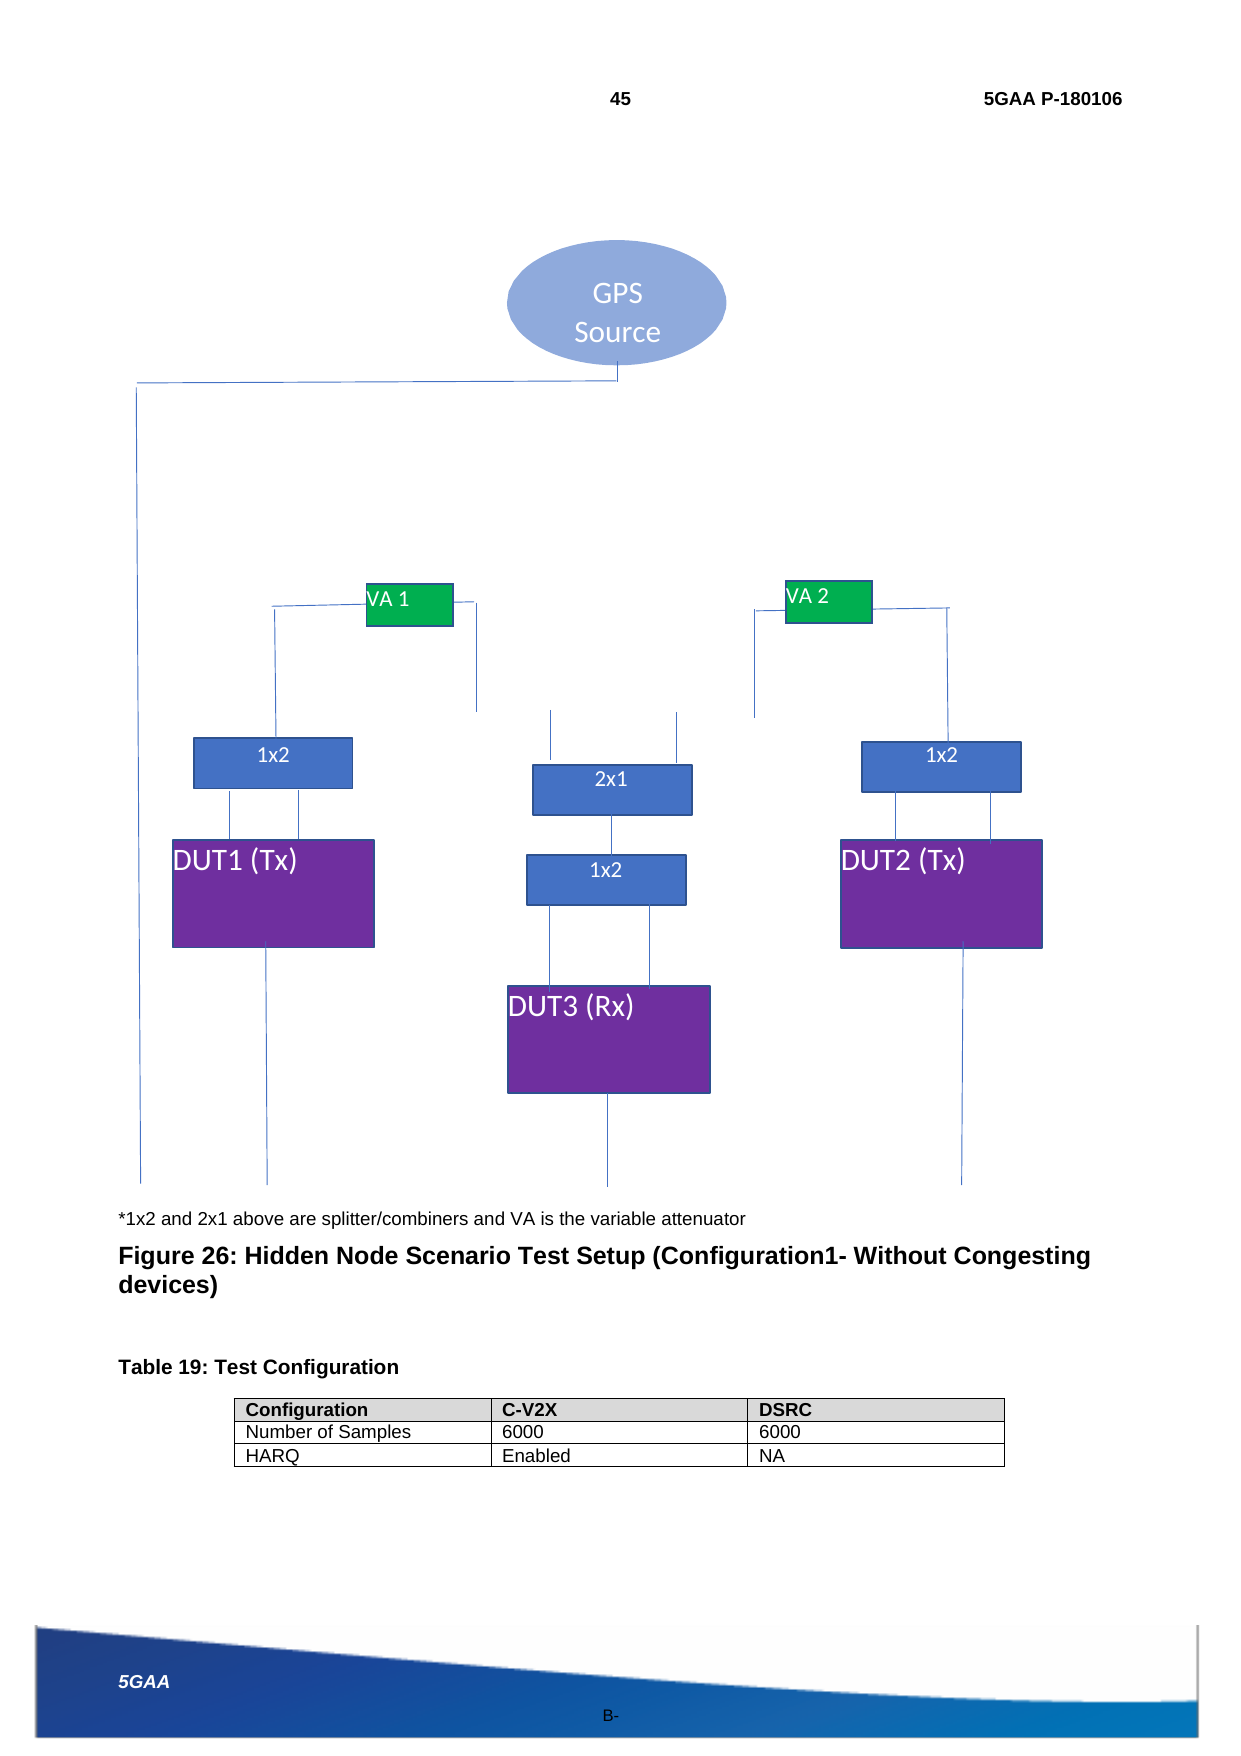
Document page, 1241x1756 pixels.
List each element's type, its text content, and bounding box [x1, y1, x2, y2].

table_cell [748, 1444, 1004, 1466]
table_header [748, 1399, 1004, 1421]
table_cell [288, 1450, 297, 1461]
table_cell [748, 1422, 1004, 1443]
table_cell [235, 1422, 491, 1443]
text Figure 26: Hidden Node Scenario Test Setup (Configuration1- Without Congesting devices) [118, 1241, 1122, 1299]
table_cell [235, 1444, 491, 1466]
picture [0, 1625, 1241, 1755]
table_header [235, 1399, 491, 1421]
subtitle Table 19: Test Configuration [118, 1355, 1240, 1379]
text *1x2 and 2x1 above are splitter/combiners and VA is the variable attenuator [118, 1208, 1240, 1229]
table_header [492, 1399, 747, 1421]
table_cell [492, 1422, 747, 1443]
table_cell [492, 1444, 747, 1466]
